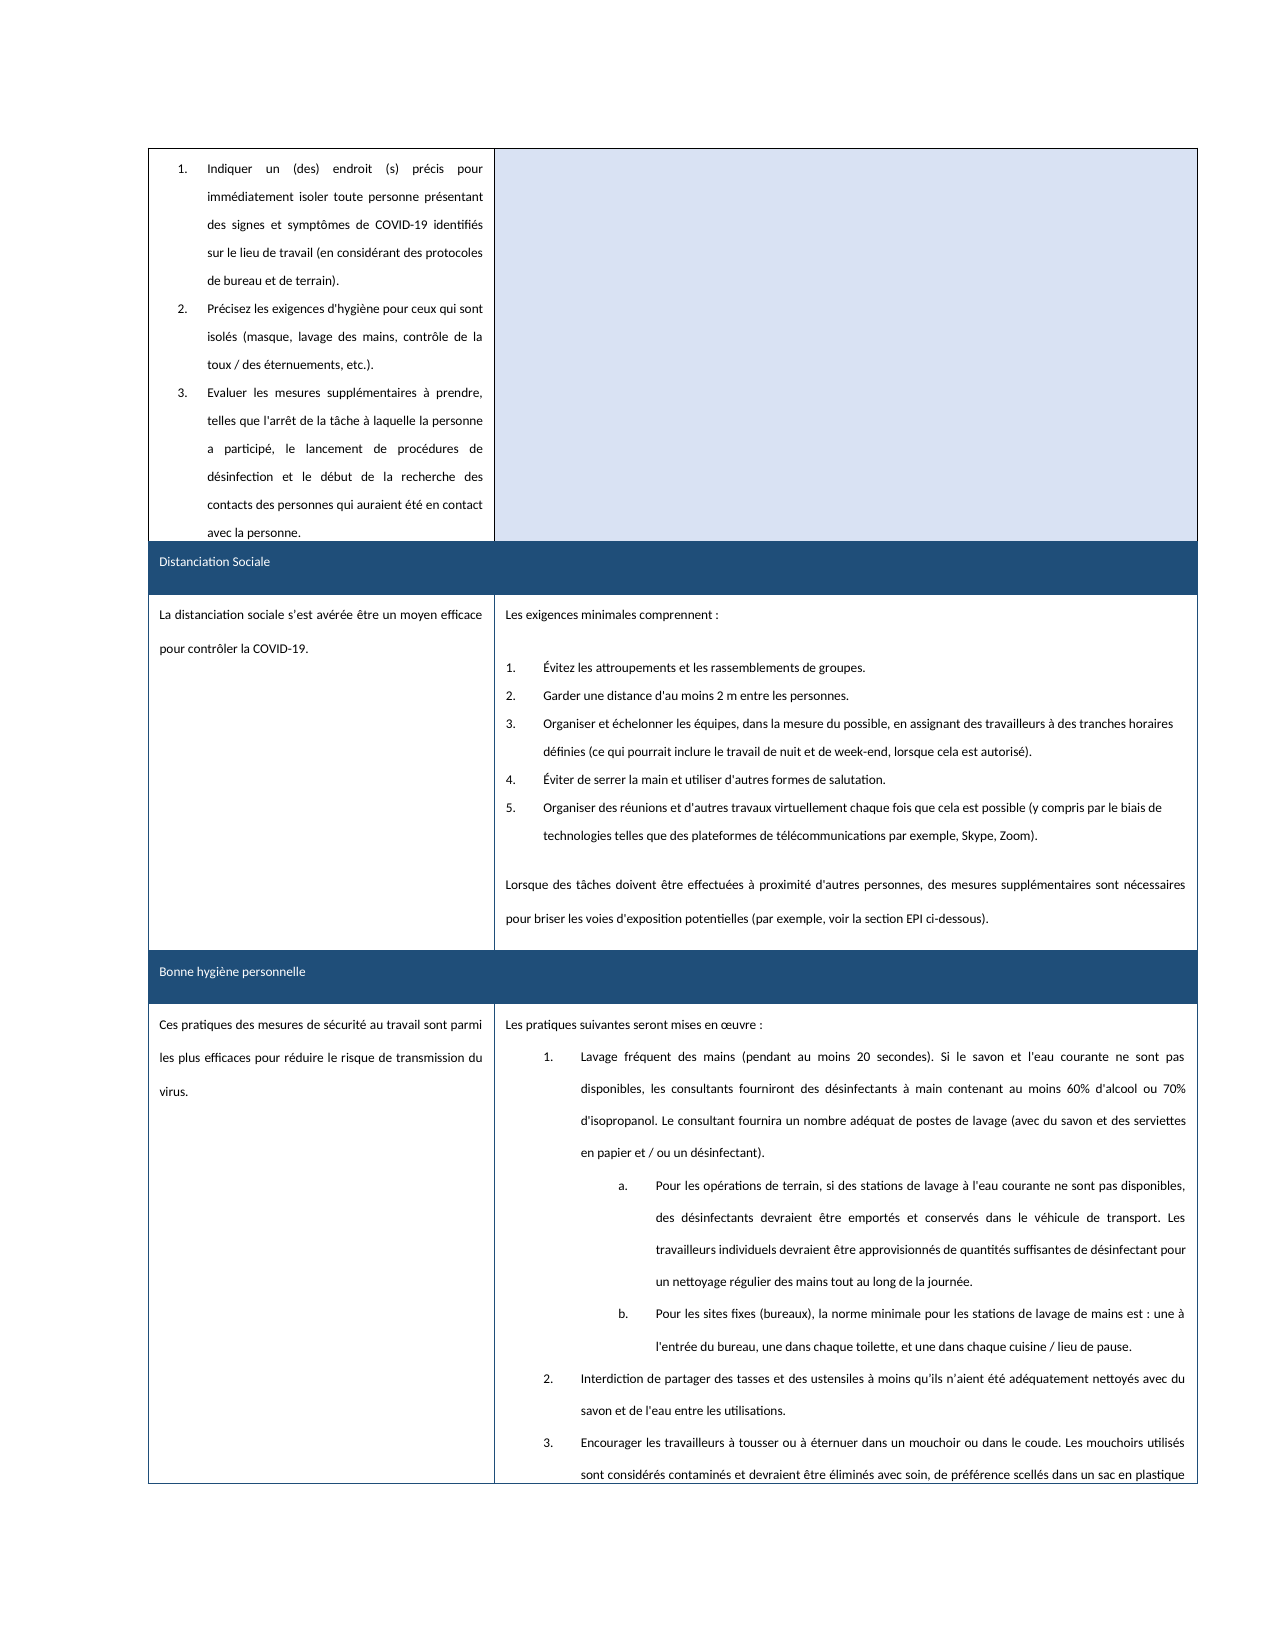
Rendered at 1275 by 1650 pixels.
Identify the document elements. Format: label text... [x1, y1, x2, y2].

table_cell Bonne hygiène personnelle [149, 951, 494, 1003]
table_cell Distanciation Sociale [149, 542, 494, 594]
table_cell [149, 1004, 494, 1483]
table_cell [495, 149, 1197, 541]
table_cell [149, 149, 494, 541]
table_cell [495, 951, 1197, 1003]
table_cell Les exigences minimales comprennent : Évitez les attroupements et les rassemblements de groupes. Garder une distance d'au moins 2 m entre les personnes. Organiser et échelonner les équipes, dans la mesure du possible, en assignant des travailleurs à des tranches horaires définies (ce qui pourrait inclure le travail de nuit et de week-end, lorsque cela est autorisé). Éviter de serrer la main et utiliser d'autres formes de salutation. Organiser des réunions et d'autres travaux virtuellement chaque fois que cela est possible (y compris par le biais de technologies telles que des plateformes de télécommunications par exemple, Skype, Zoom). Lorsque des tâches doivent être effectuées à proximité d'autres personnes, des mesures supplémentaires sont nécessaires pour briser les voies d'exposition potentielles (par exemple, voir la section EPI ci-dessous). [495, 595, 1197, 950]
table_cell La distanciation sociale s’est avérée être un moyen efficace pour contrôler la COVID-19. [149, 595, 494, 950]
table_cell [495, 542, 1197, 594]
